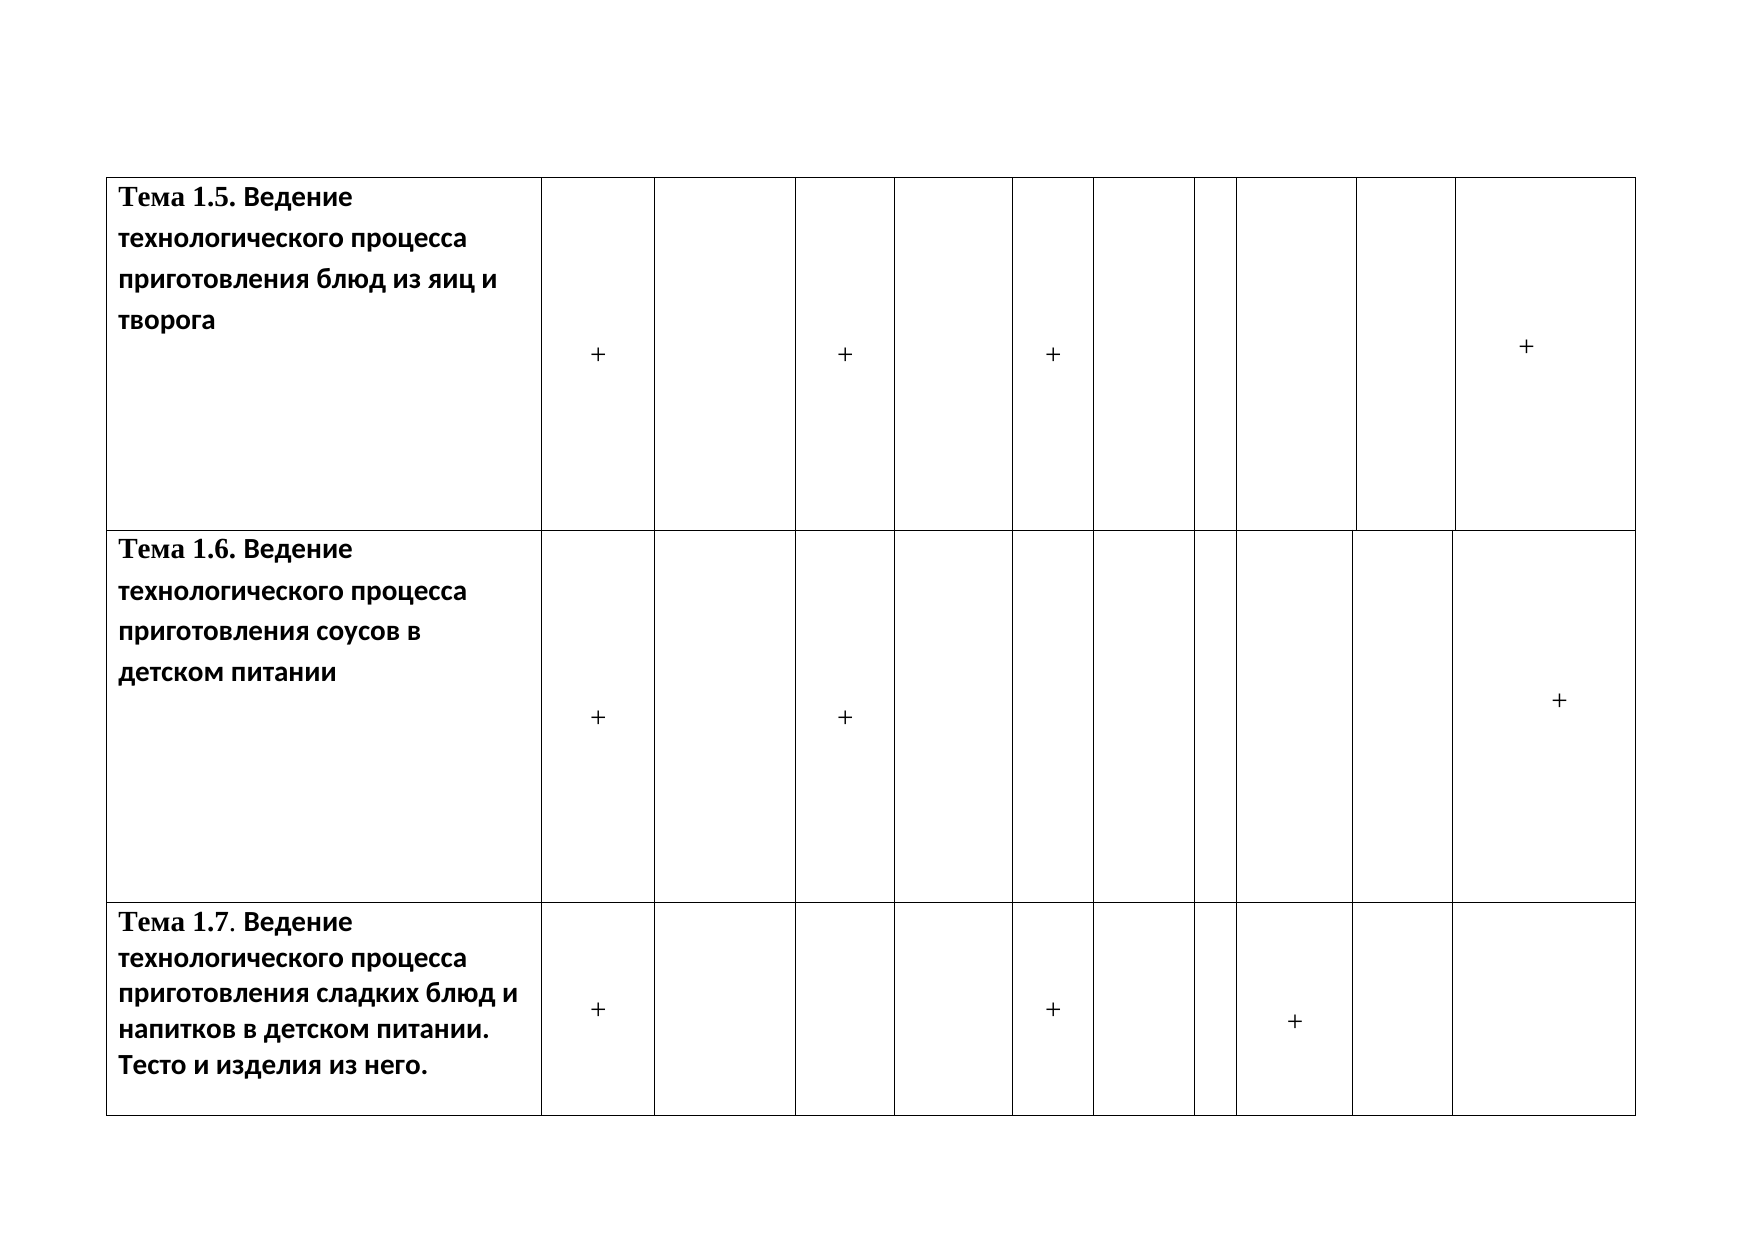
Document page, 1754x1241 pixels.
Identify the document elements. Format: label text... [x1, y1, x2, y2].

table_cell [1094, 903, 1194, 1115]
table_cell + [542, 531, 654, 902]
table_cell [1353, 531, 1452, 902]
table_cell [1195, 903, 1236, 1115]
table_cell [895, 178, 1012, 529]
table_cell [1195, 531, 1236, 902]
table_cell [895, 903, 1012, 1115]
table_cell + [796, 178, 894, 529]
table_cell [1013, 531, 1093, 902]
table_cell Тема 1.7. Ведение технологического процесса приготовления сладких блюд и напитков в детском питании. Тесто и изделия из него. [107, 903, 541, 1115]
table_cell + [796, 531, 894, 902]
table_cell [655, 178, 795, 529]
table_cell [655, 531, 795, 902]
table_cell [1357, 178, 1455, 529]
table_cell + [542, 903, 654, 1115]
table_cell + [1237, 903, 1352, 1115]
table_cell Тема 1.6. Ведение технологического процесса приготовления соусов в детском питании [107, 531, 541, 902]
table_cell [1237, 531, 1352, 902]
table_cell [1094, 531, 1194, 902]
table_cell + [1013, 903, 1093, 1115]
table_cell [895, 531, 1012, 902]
table_cell + [1453, 531, 1635, 902]
table_cell + [1013, 178, 1093, 529]
table_cell [1094, 178, 1194, 529]
table_cell [1195, 178, 1236, 529]
table_cell [796, 903, 894, 1115]
table_cell Тема 1.5. Ведение технологического процесса приготовления блюд из яиц и творога [107, 178, 541, 529]
table_cell + [1456, 178, 1635, 529]
table_cell [655, 903, 795, 1115]
table_cell + [542, 178, 654, 529]
table_cell [1453, 903, 1635, 1115]
table_cell [1237, 178, 1356, 529]
table_cell [1353, 903, 1452, 1115]
